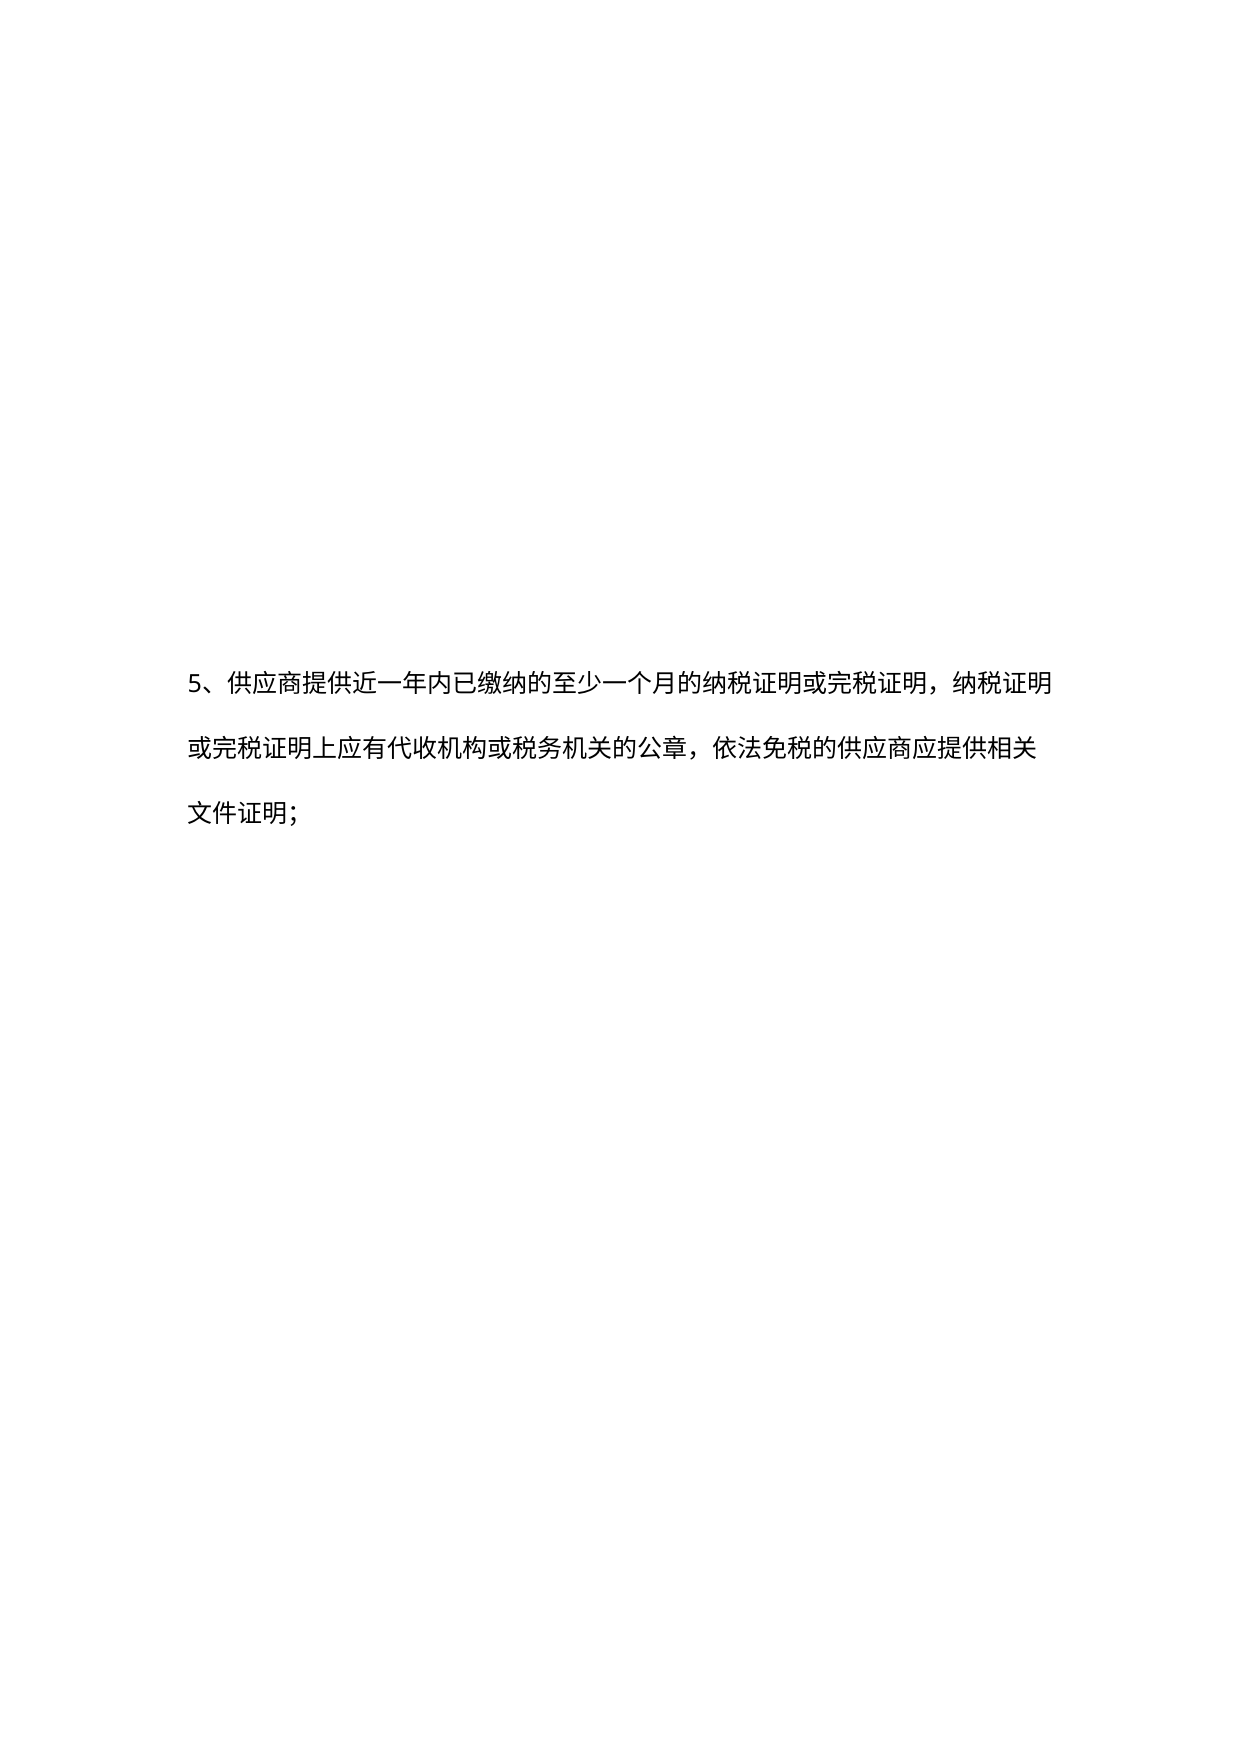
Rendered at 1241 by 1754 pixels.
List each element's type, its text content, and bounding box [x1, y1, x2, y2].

list 5、供应商提供近一年内已缴纳的至少一个月的纳税证明或完税证明，纳税证明或完税证明上应有代收机构或税务机关的公章，依法免税的供应商应提供相关文件证明； [187, 649, 1053, 844]
